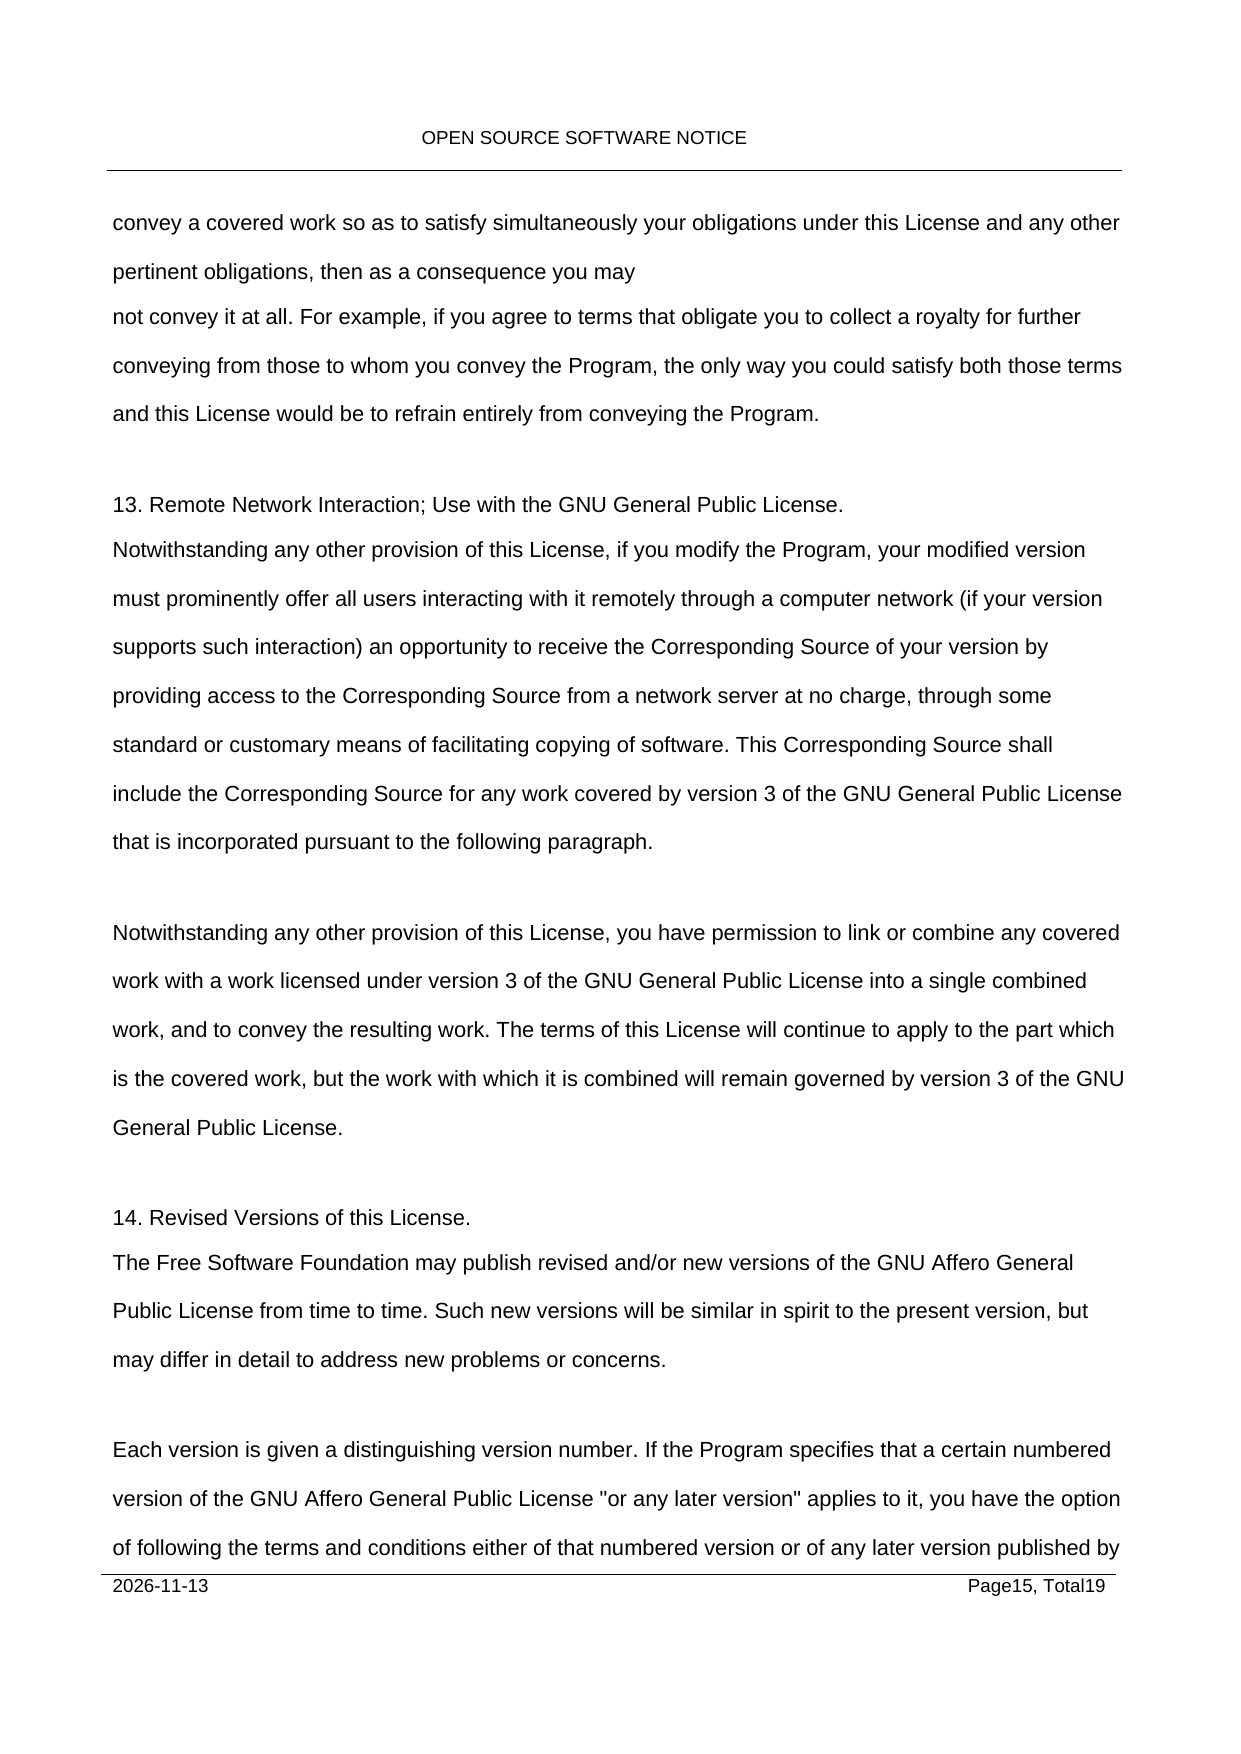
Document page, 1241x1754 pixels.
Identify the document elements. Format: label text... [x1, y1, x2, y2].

text 13. Remote Network Interaction; Use with the GNU General Public License. [112, 488, 1128, 520]
text Notwithstanding any other provision of this License, you have permission to link or combine any covered work with a work licensed under version 3 of the GNU General Public License into a single combined work, and to convey the resulting work. The terms of this License will continue to apply to the part which is the covered work, but the work with which it is combined will remain governed by version 3 of the GNU General Public License. [112, 916, 1128, 1143]
text 14. Revised Versions of this License. [112, 1201, 1128, 1233]
text The Free Software Foundation may publish revised and/or new versions of the GNU Affero General Public License from time to time. Such new versions will be similar in spirit to the present version, but may differ in detail to address new problems or concerns. [112, 1246, 1128, 1376]
text Notwithstanding any other provision of this License, if you modify the Program, your modified version must prominently offer all users interacting with it remotely through a computer network (if your version supports such interaction) an opportunity to receive the Corresponding Source of your version by providing access to the Corresponding Source from a network server at no charge, through some standard or customary means of facilitating copying of software. This Corresponding Source shall include the Corresponding Source for any work covered by version 3 of the GNU General Public License that is incorporated pursuant to the following paragraph. [112, 533, 1128, 858]
text not convey it at all. For example, if you agree to terms that obligate you to collect a royalty for further conveying from those to whom you convey the Program, the only way you could satisfy both those terms and this License would be to refrain entirely from conveying the Program. [112, 300, 1128, 430]
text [112, 206, 1128, 288]
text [112, 1434, 1128, 1564]
